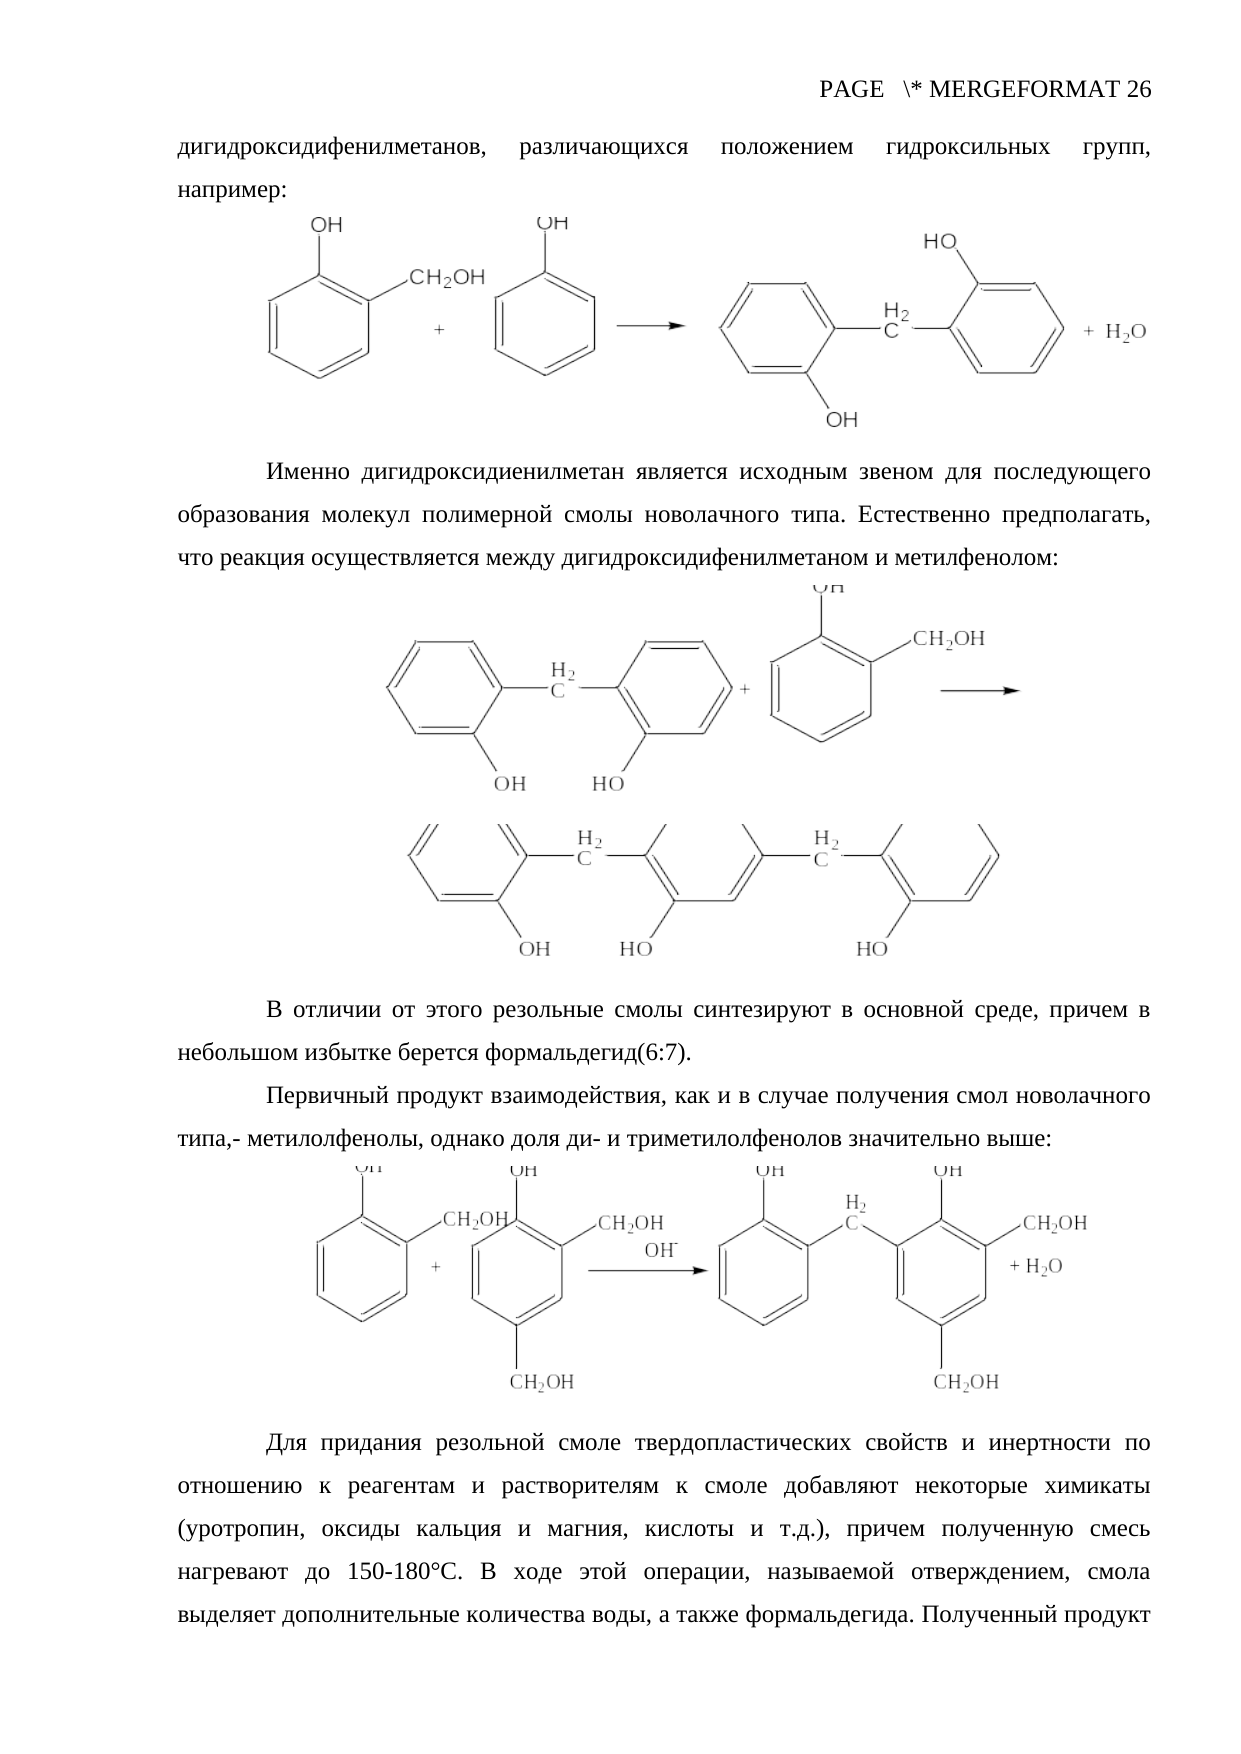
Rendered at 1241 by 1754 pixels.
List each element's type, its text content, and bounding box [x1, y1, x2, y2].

list В отличии от этого резольные смолы синтезируют в основной среде, причем в небольшом избытке берется формальдегид(6:7). [177, 994, 1152, 1066]
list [177, 131, 1152, 203]
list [177, 1427, 1152, 1628]
list Первичный продукт взаимодействия, как и в случае получения смол новолачного типа,- метилолфенолы, однако доля ди- и триметилолфенолов значительно выше: [177, 1080, 1152, 1152]
list Именно дигидроксидиенилметан является исходным звеном для последующего образования молекул полимерной смолы новолачного типа. Естественно предполагать, что реакция осуществляется между дигидроксидифенилметаном и метилфенолом: [177, 456, 1152, 571]
